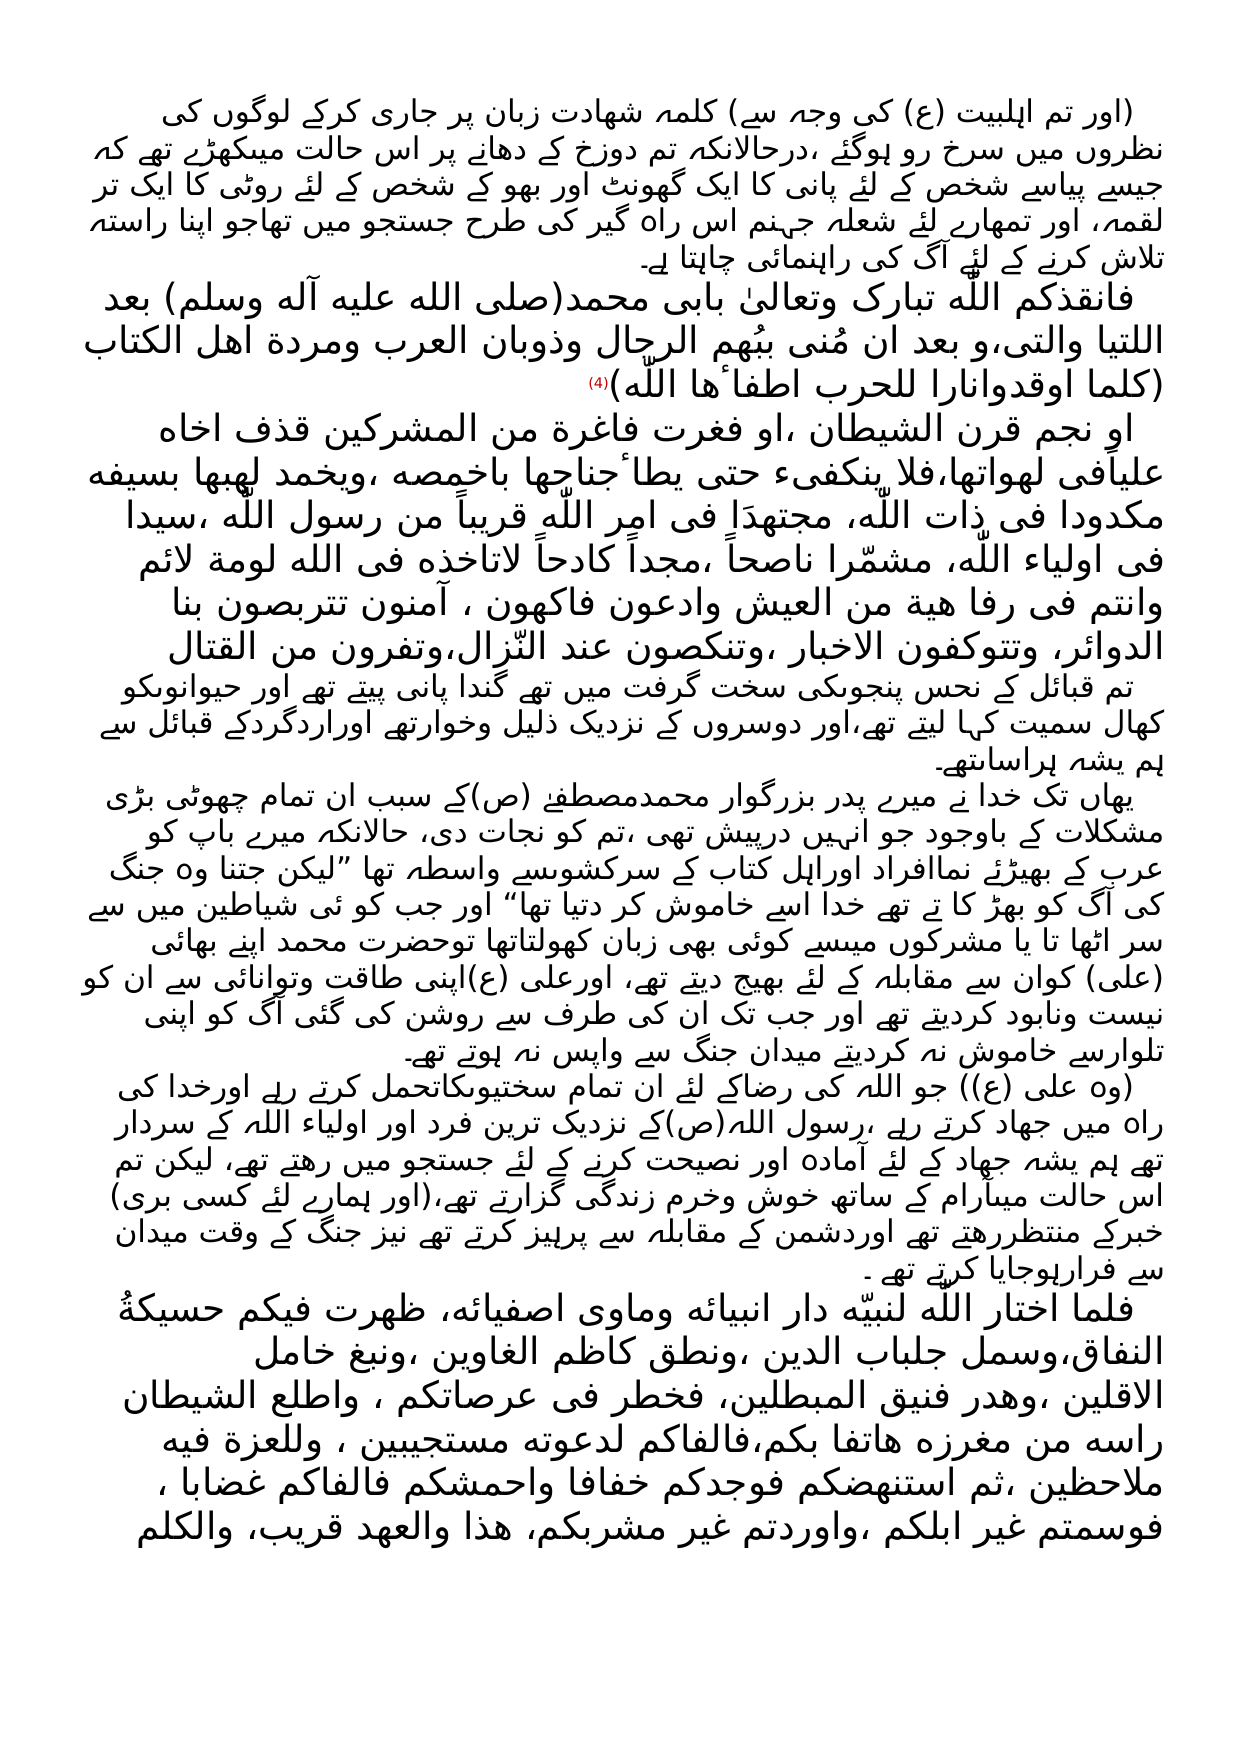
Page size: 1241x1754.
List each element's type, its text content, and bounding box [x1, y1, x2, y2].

text فانقذکم اللّٰه تبارک وتعالیٰ بابی محمد(صلی الله علیه آله وسلم) بعد اللتیا والتی،و بعد ان مُنی ببُهم الرجال وذوبان العرب ومردة اهل الکتاب (کلما اوقدوانارا للحرب اطفاٴها اللّٰه)(4) [75, 276, 1165, 406]
text (اور تم اہلبیت (ع) کی وجہ سے) کلمہ شھادت زبان پر جاری کرکے لوگوں کی نظروں میں سرخ رو ہوگئے ،درحالانکہ تم دوزخ کے دھانے پر اس حالت میںکھڑے تھے کہ جیسے پیاسے شخص کے لئے پانی کا ایک گھونٹ اور بھو کے شخص کے لئے روٹی کا ایک تر لقمہ، اور تمھارے لئے شعلہ جہنم اس راہ گیر کی طرح جستجو میں تھاجو اپنا راستہ تلاش کرنے کے لئے آگ کی راہنمائی چاہتا ہے۔ [75, 94, 1165, 276]
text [75, 1286, 1165, 1548]
text او نجم قرن الشیطان ،او فغرت فاغرة من المشرکین قذف اخاه علیاًفی لهواتها،فلا ینکفیء حتی یطاٴجناحها باخمصه ،ویخمد لهبها بسیفه مکدودا فی ذات اللّٰه، مجتهدَا فی امر اللّٰه قریباً من رسول اللّٰه ،سیدا فی اولیاء اللّٰه، مشمّرا ناصحاً ،مجداً کادحاً لاتاخذه فی الله لومة لائم وانتم فی رفا هیة من العیش وادعون فاکهون ، آمنون تتربصون بنا الدوائر، وتتوکفون الاخبار ،وتنکصون عند النّزال،وتفرون من القتال [75, 406, 1165, 668]
text (وہ علی (ع)) جو اللہ کی رضاکے لئے ان تمام سختیوںکاتحمل کرتے رہے اورخدا کی راہ میں جھاد کرتے رہے ،رسول اللہ(ص)کے نزدیک ترین فرد اور اولیاء اللہ کے سردار تھے ہم یشہ جھاد کے لئے آمادہ اور نصیحت کرنے کے لئے جستجو میں رھتے تھے، لیکن تم اس حالت میںآرام کے ساتھ خوش وخرم زندگی گزارتے تھے،(اور ہمارے لئے کسی بری) خبرکے منتظررھتے تھے اوردشمن کے مقابلہ سے پرہیز کرتے تھے نیز جنگ کے وقت میدان سے فرارہوجایا کرتے تھے ۔ [75, 1068, 1165, 1286]
text یھاں تک خدا نے میرے پدر بزرگوار محمدمصطفےٰ (ص)کے سبب ان تمام چھوٹی بڑی مشکلات کے باوجود جو انہیں درپیش تھی ،تم کو نجات دی، حالانکہ میرے باپ کو عرب کے بھیڑئے نماافراد اوراہل کتاب کے سرکشوںسے واسطہ تھا ”لیکن جتنا وہ جنگ کی آگ کو بھڑ کا تے تھے خدا اسے خاموش کر دتیا تھا“ اور جب کو ئی شیاطین میں سے سر اٹھا تا یا مشرکوں میںسے کوئی بھی زبان کھولتاتھا توحضرت محمد اپنے بھائی (علی) کوان سے مقابلہ کے لئے بھیج دیتے تھے، اورعلی (ع)اپنی طاقت وتوانائی سے ان کو نیست ونابود کردیتے تھے اور جب تک ان کی طرف سے روشن کی گئی آگ کو اپنی تلوارسے خاموش نہ کردیتے میدان جنگ سے واپس نہ ہوتے تھے۔ [75, 777, 1165, 1068]
text تم قبائل کے نحس پنجوںکی سخت گرفت میں تھے گندا پانی پیتے تھے اور حیوانوںکو کھال سمیت کہا لیتے تھے،اور دوسروں کے نزدیک ذلیل وخوارتھے اوراردگردکے قبائل سے ہم یشہ ہراساںتھے۔ [75, 668, 1165, 777]
